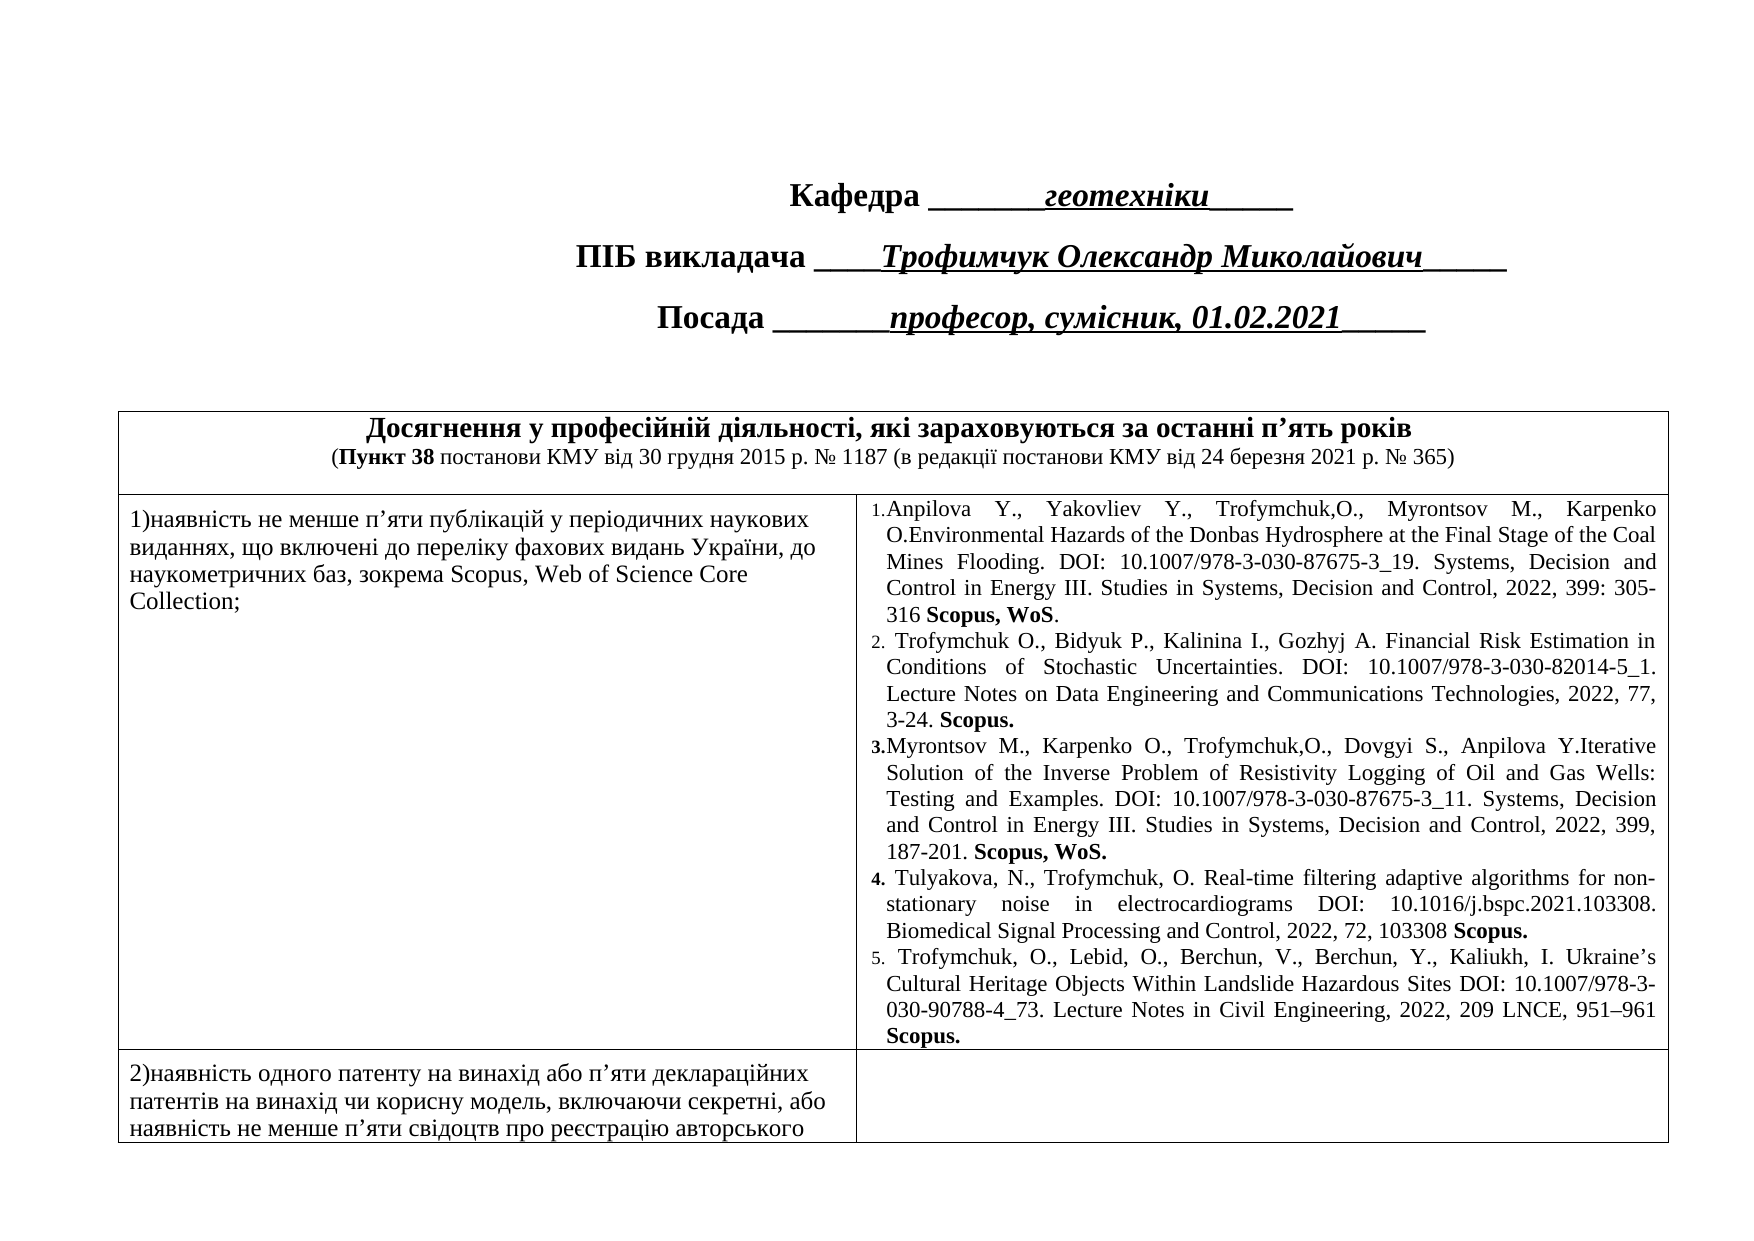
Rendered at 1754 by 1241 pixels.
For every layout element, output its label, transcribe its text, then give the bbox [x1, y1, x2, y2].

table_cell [119, 1050, 856, 1142]
table_cell Anpilova Y., Yakovliev Y., Trofymchuk,O., Myrontsov M., Karpenko O.Environmental Hazards of the Donbas Hydrosphere at the Final Stage of the Coal Mines Flooding. DOI: 10.1007/978-3-030-87675-3_19. Systems, Decision and Control in Energy III. Studies in Systems, Decision and Control, 2022, 399: 305-316 Scopus, WoS. Trofymchuk O., Bidyuk P., Kalinina I., Gozhyj A. Financial Risk Estimation in Conditions of Stochastic Uncertainties. DOI: 10.1007/978-3-030-82014-5_1. Lecture Notes on Data Engineering and Communications Technologies, 2022, 77, 3-24. Scopus. Myrontsov M., Karpenko O., Trofymchuk,O., Dovgyi S., Anpilova Y.Iterative Solution of the Inverse Problem of Resistivity Logging of Oil and Gas Wells: Testing and Examples. DOI: 10.1007/978-3-030-87675-3_11. Systems, Decision and Control in Energy III. Studies in Systems, Decision and Control, 2022, 399, 187-201. Scopus, WoS. Tulyakova, N., Trofymchuk, O. Real-time filtering adaptive algorithms for non-stationary noise in electrocardiograms DOI: 10.1016/j.bspc.2021.103308. Biomedical Signal Processing and Control, 2022, 72, 103308 Scopus. Trofymchuk, O., Lebid, O., Berchun, V., Berchun, Y., Kaliukh, I. Ukraine’s Cultural Heritage Objects Within Landslide Hazardous Sites DOI: 10.1007/978-3-030-90788-4_73. Lecture Notes in Civil Engineering, 2022, 209 LNCE, 951–961 Scopus. [857, 495, 1668, 1049]
table_cell 1)наявність не менше п’яти публікацій у періодичних наукових виданнях, що включені до переліку фахових видань України, до наукометричних баз, зокрема Scopus, Web of Science Core Collection; [119, 495, 856, 1049]
table_header Кафедра _______геотехніки_____ ПІБ викладача ____Трофимчук Олександр Миколайович_____ Посада _______професор, сумісник, 01.02.2021_____ [118, 177, 1668, 411]
table_cell [857, 1050, 1668, 1142]
table_cell Досягнення у професійній діяльності, які зараховуються за останні п’ять років (Пункт 38 постанови КМУ від 30 грудня 2015 р. № 1187 (в редакції постанови КМУ від 24 березня 2021 р. № 365) [119, 412, 1668, 494]
